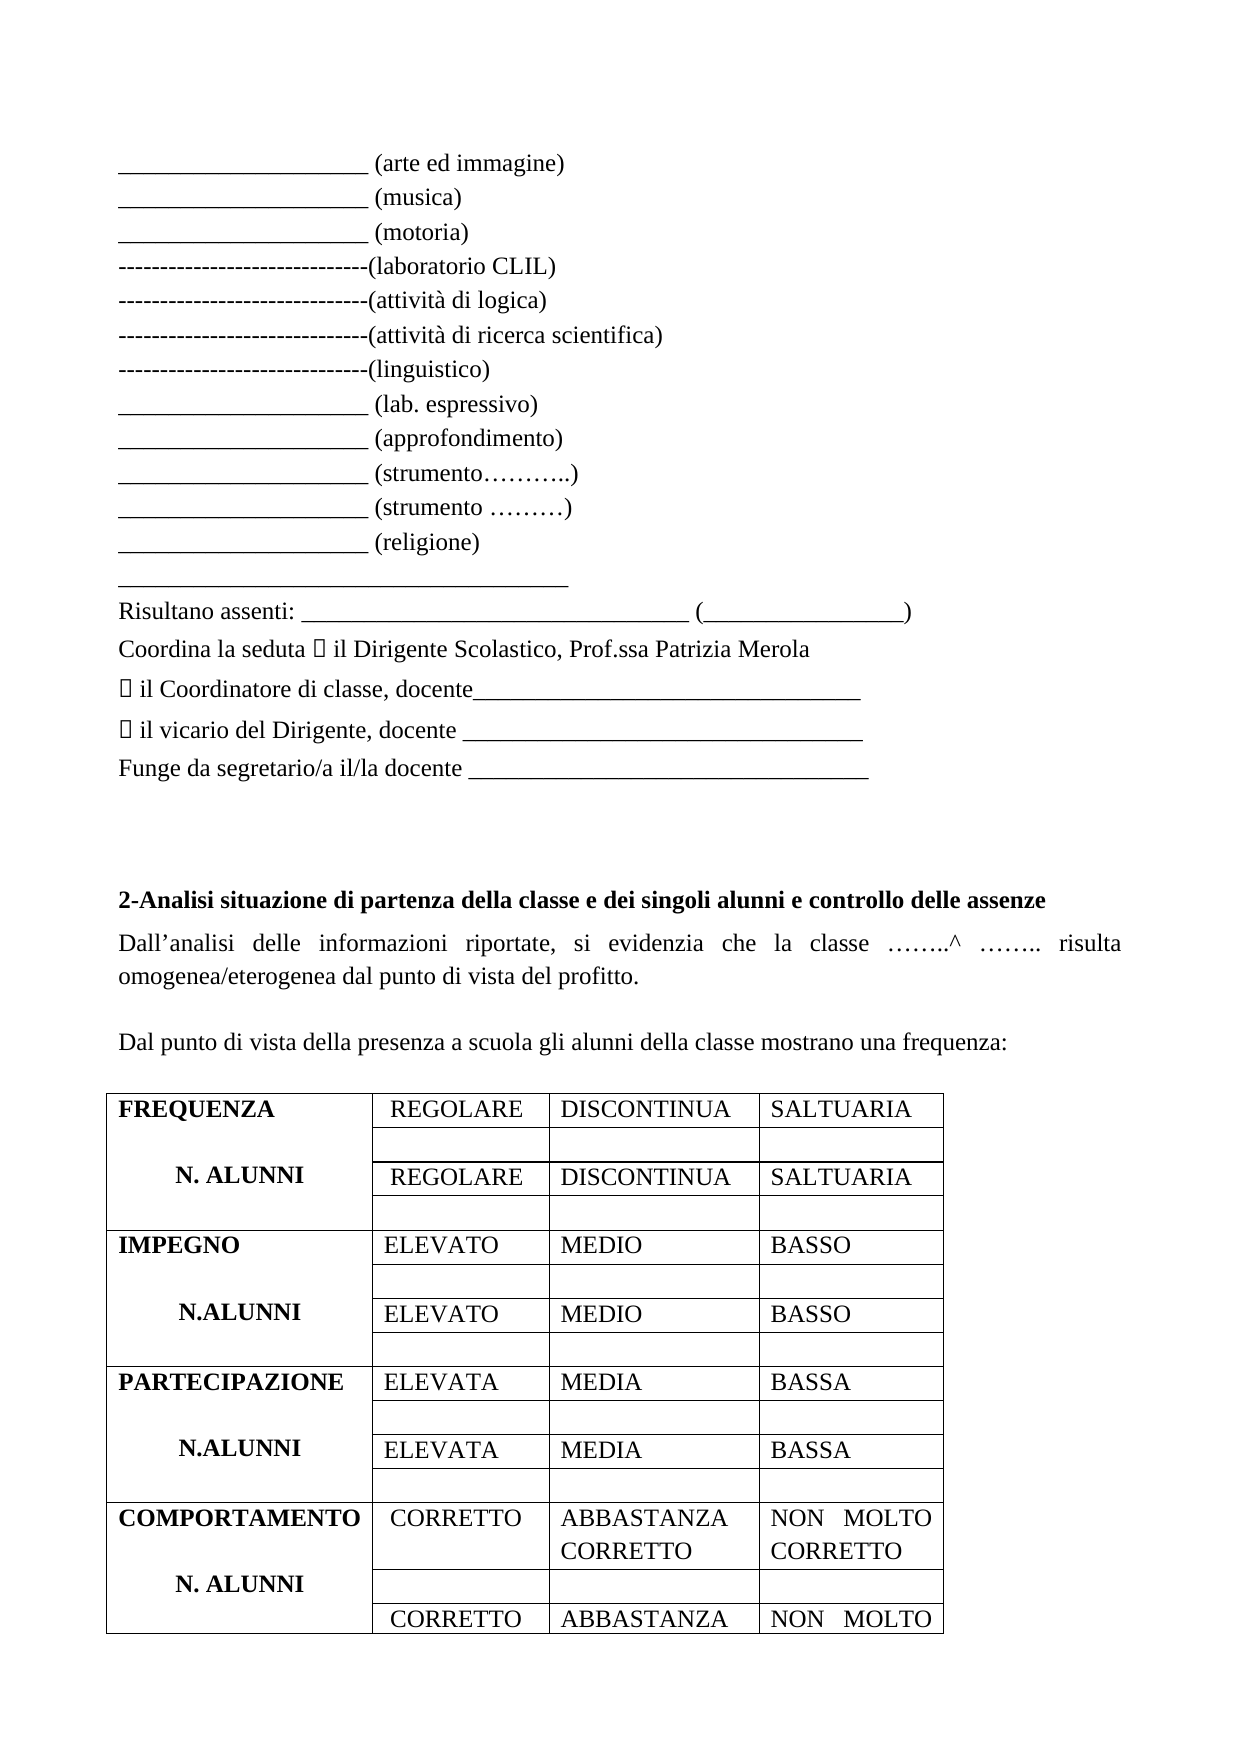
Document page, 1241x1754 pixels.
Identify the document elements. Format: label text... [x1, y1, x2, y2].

table_header SALTUARIA [760, 1094, 943, 1127]
table_header REGOLARE [373, 1094, 549, 1127]
table_cell NON MOLTO CORRETTO [760, 1503, 943, 1569]
text ------------------------------(attività di logica) [118, 286, 1122, 314]
table_cell [760, 1333, 943, 1366]
table_cell [760, 1570, 943, 1603]
table_cell MEDIA [550, 1367, 759, 1400]
table_cell [550, 1401, 759, 1434]
table_cell MEDIA [550, 1435, 759, 1468]
text ------------------------------(laboratorio CLIL) [118, 251, 1122, 280]
table_cell ELEVATA [373, 1435, 549, 1468]
table_cell DISCONTINUA [550, 1163, 759, 1195]
text ____________________ (motoria) [118, 217, 1122, 245]
table_cell ELEVATO [373, 1299, 549, 1332]
text Coordina la seduta  il Dirigente Scolastico, Prof.ssa Patrizia Merola [118, 630, 1122, 664]
text Dall’analisi delle informazioni riportate, si evidenzia che la classe ……..^ …….. risulta omogenea/eterogenea dal punto di vista del profitto. [118, 928, 1122, 990]
table_header FREQUENZA N. ALUNNI [107, 1094, 372, 1229]
table_cell PARTECIPAZIONE N.ALUNNI [107, 1367, 372, 1502]
table_cell [373, 1401, 549, 1434]
table_cell [373, 1333, 549, 1366]
text ____________________ (strumento ………) [118, 492, 1122, 521]
table_cell BASSO [760, 1231, 943, 1263]
text ____________________ (strumento………..) [118, 458, 1122, 487]
table_cell [550, 1333, 759, 1366]
table_cell REGOLARE [373, 1163, 549, 1195]
text ____________________ (musica) [118, 182, 1122, 211]
table_cell [550, 1196, 759, 1229]
table_cell [373, 1196, 549, 1229]
table_cell [550, 1128, 759, 1161]
text ____________________ (approfondimento) [118, 423, 1122, 452]
table_cell ELEVATO [373, 1231, 549, 1263]
table_cell [760, 1128, 943, 1161]
table_cell [550, 1469, 759, 1502]
table_cell [760, 1265, 943, 1298]
table_cell MEDIO [550, 1299, 759, 1332]
table_cell CORRETTO [373, 1503, 549, 1569]
text 2-Analisi situazione di partenza della classe e dei singoli alunni e controllo delle assenze [118, 885, 1122, 914]
table_cell [373, 1128, 549, 1161]
table_cell BASSA [760, 1435, 943, 1468]
table_cell MEDIO [550, 1231, 759, 1263]
text Risultano assenti: _______________________________ (________________) [118, 596, 1122, 624]
table_cell [760, 1401, 943, 1434]
text  il vicario del Dirigente, docente ________________________________ [118, 712, 1122, 746]
table_cell BASSO [760, 1299, 943, 1332]
text ------------------------------(linguistico) [118, 354, 1122, 383]
table_cell CORRETTO [373, 1604, 549, 1633]
table_cell ABBASTANZA CORRETTO [550, 1503, 759, 1569]
table_cell [550, 1265, 759, 1298]
table_cell [760, 1469, 943, 1502]
table_cell [373, 1570, 549, 1603]
table_cell COMPORTAMENTO N. ALUNNI [107, 1503, 372, 1633]
text Funge da segretario/a il/la docente ________________________________ [118, 753, 1122, 782]
table_cell ELEVATA [373, 1367, 549, 1400]
table_header DISCONTINUA [550, 1094, 759, 1127]
table_cell ABBASTANZA CORRETTO [550, 1604, 759, 1633]
table_cell [760, 1196, 943, 1229]
table_cell [373, 1469, 549, 1502]
text  il Coordinatore di classe, docente_______________________________ [118, 671, 1122, 705]
text ------------------------------(attività di ricerca scientifica) [118, 320, 1122, 349]
table_cell IMPEGNO N.ALUNNI [107, 1231, 372, 1366]
table_cell BASSA [760, 1367, 943, 1400]
table_cell SALTUARIA [760, 1163, 943, 1195]
text ____________________ (religione) [118, 527, 1122, 556]
table_cell [550, 1570, 759, 1603]
table_cell [373, 1265, 549, 1298]
text ____________________________________ [118, 561, 1122, 590]
table_cell NON MOLTO CORRETTO [760, 1604, 943, 1633]
text ____________________ (arte ed immagine) [118, 148, 1122, 176]
text Dal punto di vista della presenza a scuola gli alunni della classe mostrano una frequenza: [118, 1027, 1122, 1056]
text ____________________ (lab. espressivo) [118, 389, 1122, 418]
